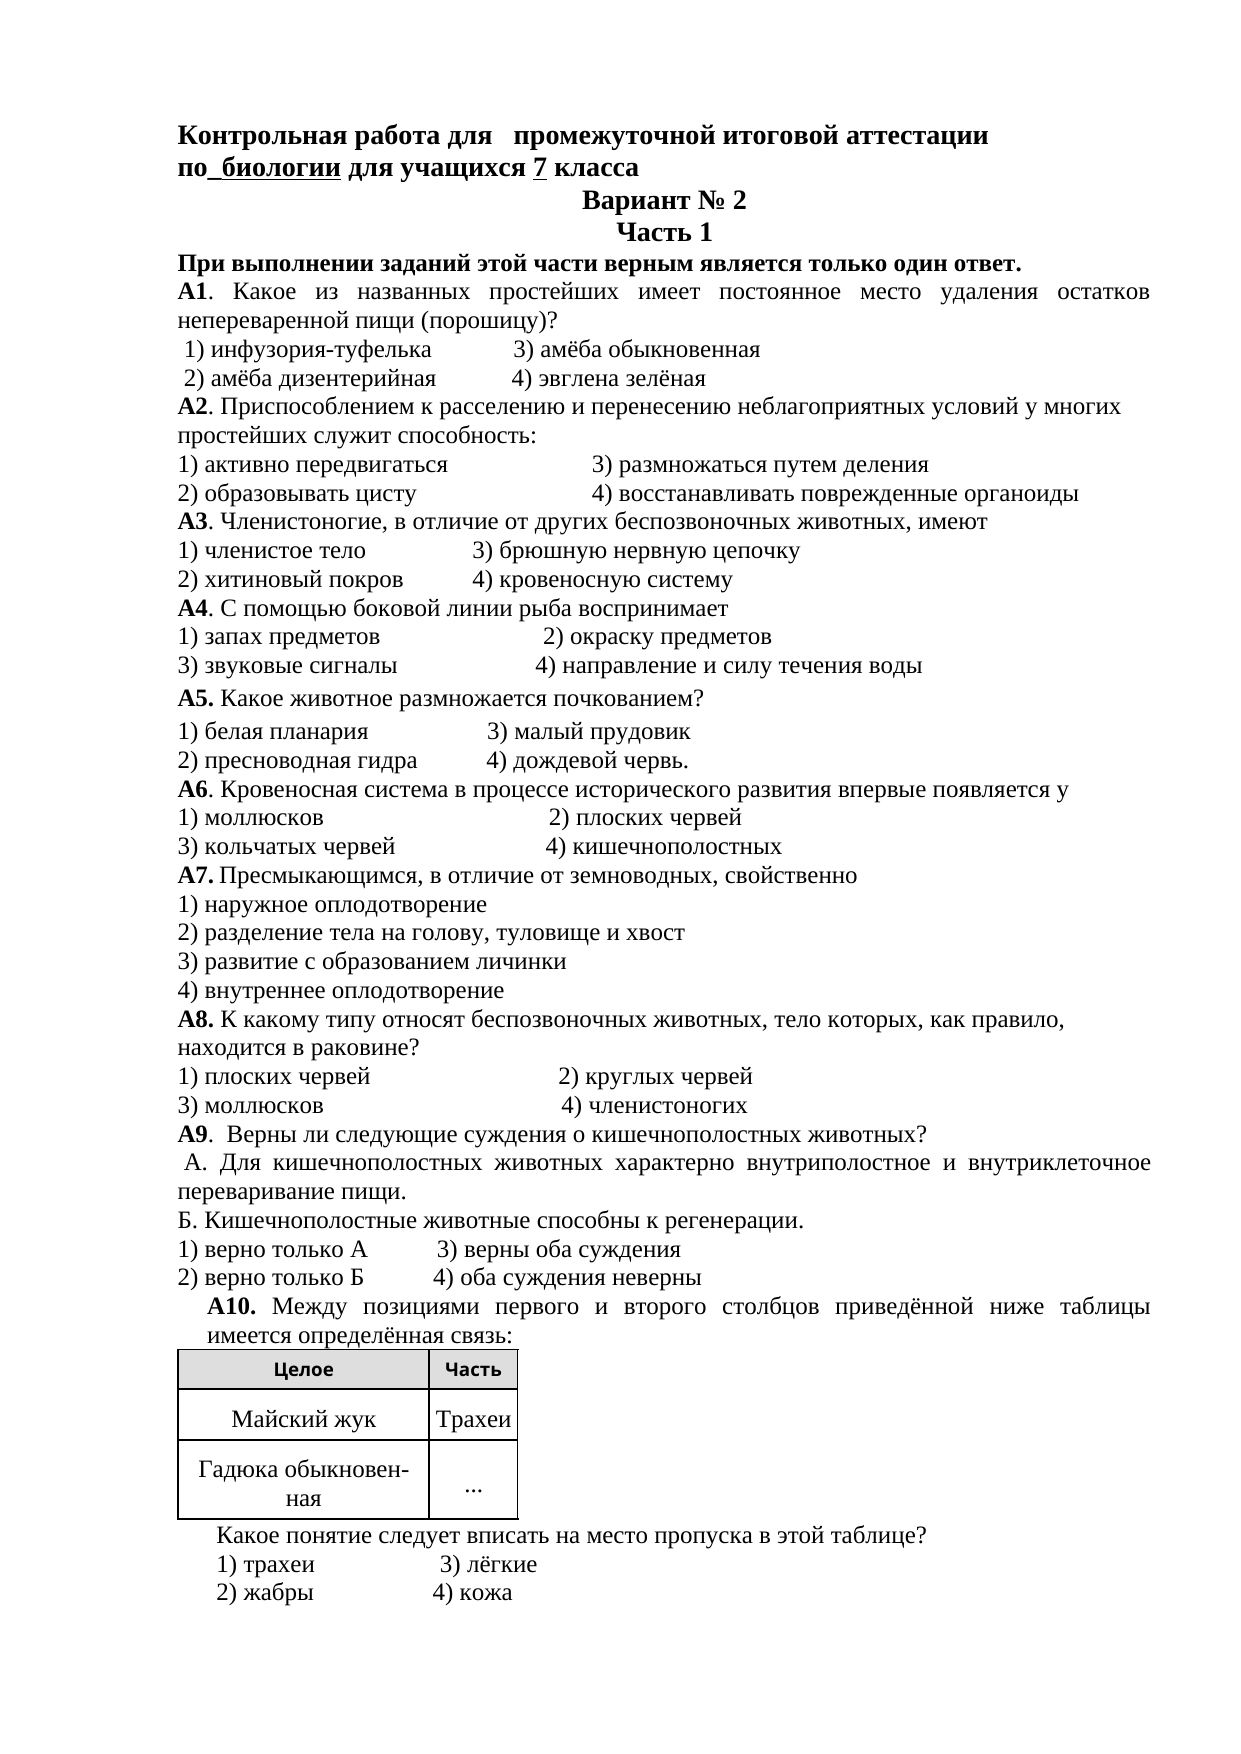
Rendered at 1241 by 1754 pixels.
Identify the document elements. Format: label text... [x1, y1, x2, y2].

text 1) моллюсков 2) плоских червей [177, 802, 1152, 831]
text А8. К какому типу относят беспозвоночных животных, тело которых, как правило, [177, 1004, 1152, 1032]
text Вариант № 2 [177, 183, 1152, 215]
text 1) членистое тело 3) брюшную нервную цепочку [177, 535, 1152, 564]
text 2) амёба дизентерийная 4) эвглена зелёная [177, 363, 1152, 391]
text 2) жабры 4) кожа [177, 1577, 1152, 1606]
text А1. Какое из названных простейших имеет постоянное место удаления остатков непереваренной пищи (порошицу)? [177, 276, 1152, 334]
text 1) белая планария 3) малый прудовик [177, 716, 1152, 745]
text 2) разделение тела на голову, туловище и хвост [177, 917, 1152, 946]
text 2) хитиновый покров 4) кровеносную систему [177, 564, 1152, 593]
text 1) трахеи 3) лёгкие [177, 1549, 1152, 1577]
table_cell Трахеи [430, 1390, 517, 1439]
text При выполнении заданий этой части верным является только один ответ. [177, 248, 1152, 276]
table_header Целое [179, 1350, 428, 1388]
text 1) плоских червей 2) круглых червей [177, 1061, 1152, 1090]
text Б. Кишечнополостные животные способны к регенерации. [177, 1205, 1152, 1234]
text 3) звуковые сигналы 4) направление и силу течения воды [177, 650, 1152, 679]
text Часть 1 [177, 215, 1152, 248]
text А3. Членистоногие, в отличие от других беспозвоночных животных, имеют [177, 506, 1152, 535]
table_cell Гадюка обыкновенная [179, 1441, 428, 1518]
text 2) образовывать цисту 4) восстанавливать поврежденные органоиды [177, 478, 1152, 506]
text 1) активно передвигаться 3) размножаться путем деления [177, 449, 1152, 478]
text 1) верно только А 3) верны оба суждения [177, 1234, 1152, 1262]
text А9. Верны ли следующие суждения о кишечнополостных животных? [177, 1119, 1152, 1147]
text А4. С помощью боковой линии рыба воспринимает [177, 593, 1152, 621]
text находится в раковине? [177, 1032, 1152, 1061]
table_cell ... [430, 1441, 517, 1518]
table_header Часть [430, 1350, 517, 1388]
text 3) развитие с образованием личинки [177, 946, 1152, 975]
text 1) инфузория-туфелька 3) амёба обыкновенная [177, 334, 1152, 363]
text 3) моллюсков 4) членистоногих [177, 1090, 1152, 1119]
text А5. Какое животное размножается почкованием? [177, 683, 1152, 712]
text 1) наружное оплодотворение [177, 889, 1152, 917]
text 4) внутреннее оплодотворение [177, 975, 1152, 1004]
text 2) пресноводная гидра 4) дождевой червь. [177, 745, 1152, 774]
text А6. Кровеносная система в процессе исторического развития впервые появляется у [177, 774, 1152, 802]
text А7. Пресмыкающимся, в отличие от земноводных, свойственно [177, 860, 1152, 889]
text 1) запах предметов 2) окраску предметов [177, 621, 1152, 650]
text А. Для кишечнополостных животных характерно внутриполостное и внутриклеточное переваривание пищи. [177, 1147, 1152, 1205]
text 2) верно только Б 4) оба суждения неверны [177, 1262, 1152, 1291]
text А2. Приспособлением к расселению и перенесению неблагоприятных условий у многих простейших служит способность: [177, 391, 1152, 449]
text Контрольная работа для промежуточной итоговой аттестации по_биологии для учащихся 7 класса [177, 118, 1152, 183]
table_cell Майский жук [179, 1390, 428, 1439]
text А10. Между позициями первого и второго столбцов приведённой ниже таблицы имеется определённая связь: [207, 1291, 1152, 1349]
text 3) кольчатых червей 4) кишечнополостных [177, 831, 1152, 860]
text Какое понятие следует вписать на место пропуска в этой таблице? [177, 1520, 1152, 1549]
